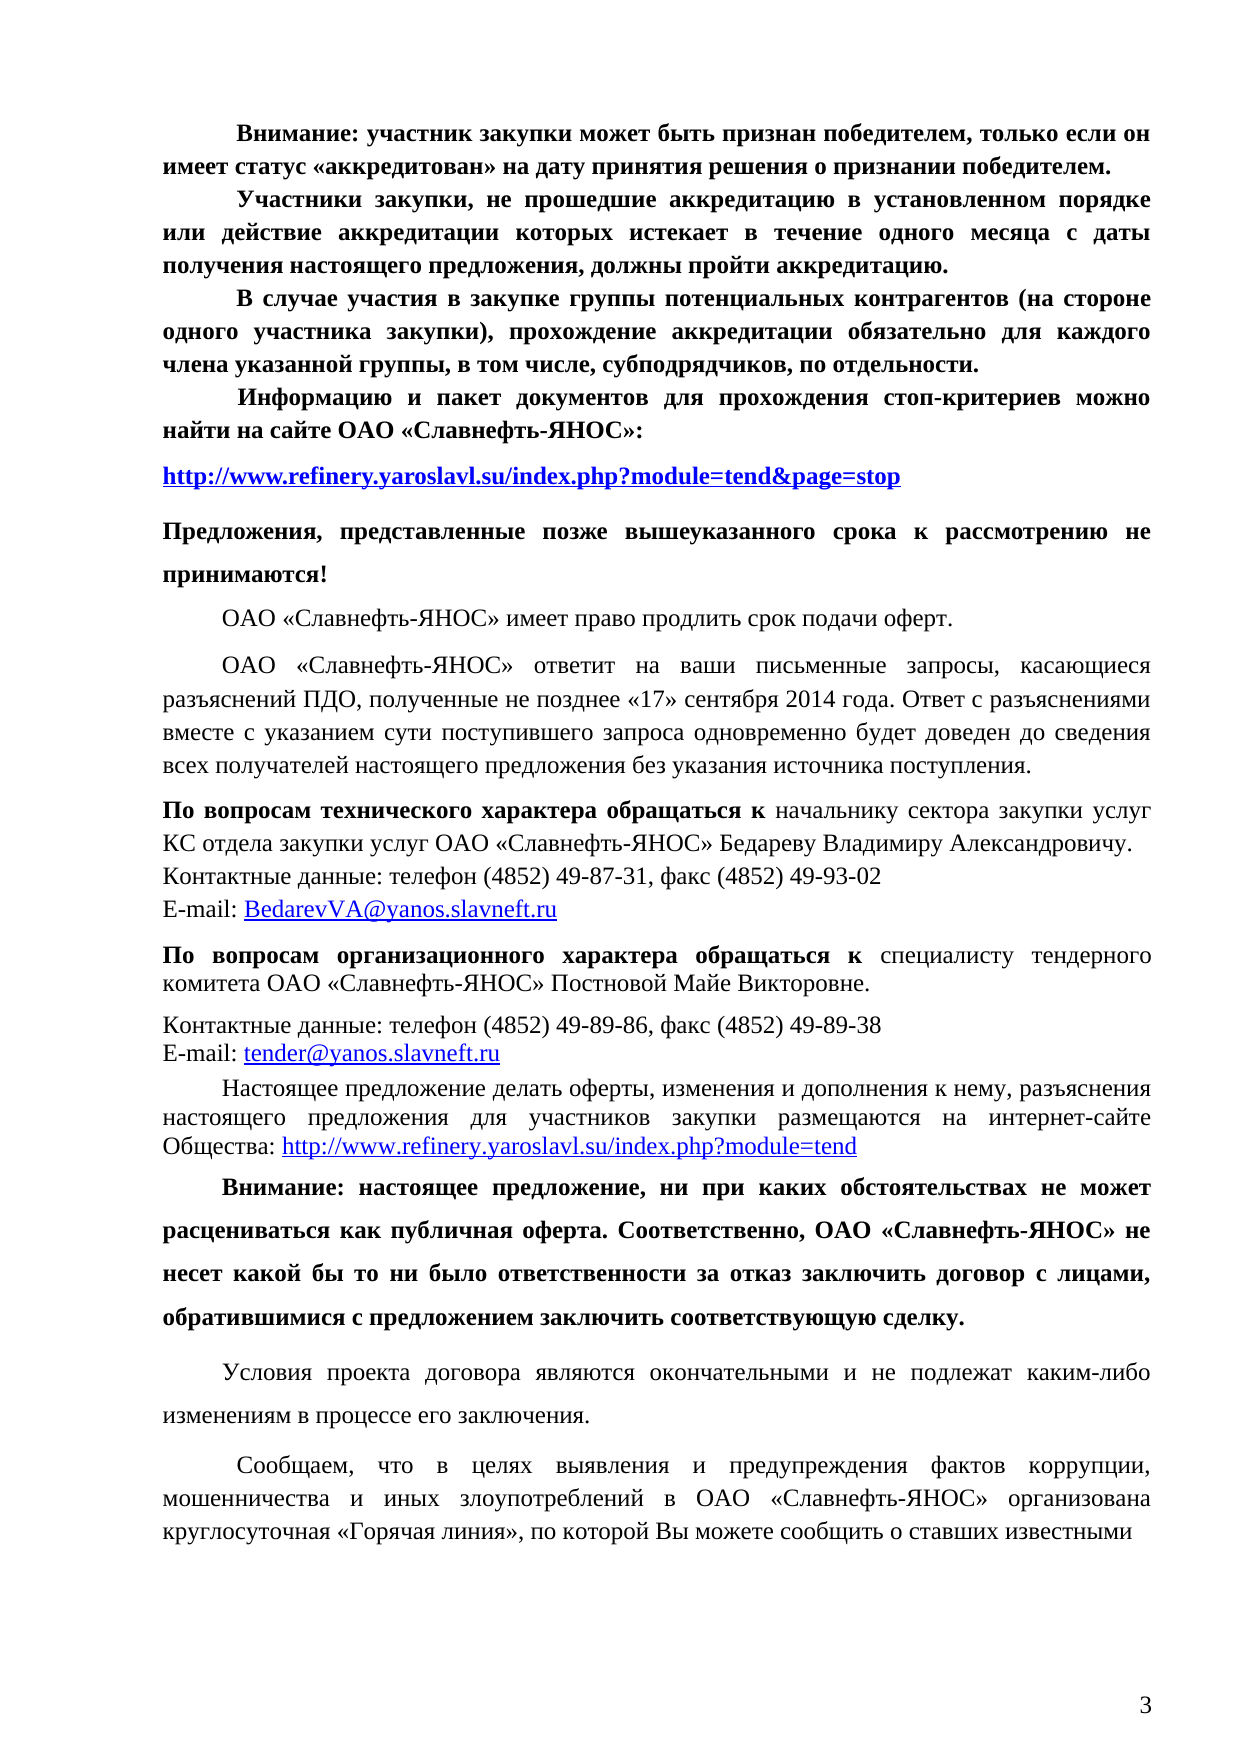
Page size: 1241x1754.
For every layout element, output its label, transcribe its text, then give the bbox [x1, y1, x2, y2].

text ОАО «Славнефть-ЯНОС» имеет право продлить срок подачи оферт. [162, 603, 1152, 631]
text По вопросам технического характера обращаться к начальнику сектора закупки услуг КС отдела закупки услуг ОАО «Славнефть-ЯНОС» Бедареву Владимиру Александровичу. [162, 795, 1152, 857]
text Контактные данные: телефон (4852) 49-89-86, факс (4852) 49-89-38 [162, 1010, 1152, 1038]
text Участники закупки, не прошедшие аккредитацию в установленном порядке или действие аккредитации которых истекает в течение одного месяца с даты получения настоящего предложения, должны пройти аккредитацию. [162, 184, 1152, 279]
text Сообщаем, что в целях выявления и предупреждения фактов коррупции, мошенничества и иных злоупотреблений в ОАО «Славнефть-ЯНОС» организована круглосуточная «Горячая линия», по которой Вы можете сообщить о ставших известными [162, 1450, 1152, 1544]
subtitle Предложения, представленные позже вышеуказанного срока к рассмотрению не принимаются! [162, 516, 1152, 588]
text В случае участия в закупке группы потенциальных контрагентов (на стороне одного участника закупки), прохождение аккредитации обязательно для каждого члена указанной группы, в том числе, субподрядчиков, по отдельности. [162, 283, 1152, 378]
subtitle http://www.refinery.yaroslavl.su/index.php?module=tend&page=stop [162, 461, 1152, 489]
text Условия проекта договора являются окончательными и не подлежат каким-либо изменениям в процессе его заключения. [162, 1357, 1152, 1429]
text E-mail: tender@yanos.slavneft.ru [162, 1038, 1152, 1067]
text По вопросам организационного характера обращаться к специалисту тендерного комитета ОАО «Славнефть-ЯНОС» Постновой Майе Викторовне. [162, 940, 1152, 997]
text Внимание: участник закупки может быть признан победителем, только если он имеет статус «аккредитован» на дату принятия решения о признании победителем. [162, 118, 1152, 180]
text Настоящее предложение делать оферты, изменения и дополнения к нему, разъяснения настоящего предложения для участников закупки размещаются на интернет-сайте Общества: http://www.refinery.yaroslavl.su/index.php?module=tend [162, 1073, 1152, 1160]
text E-mail: BedarevVA@yanos.slavneft.ru [162, 894, 1152, 923]
text Контактные данные: телефон (4852) 49-87-31, факс (4852) 49-93-02 [162, 861, 1152, 890]
text Информацию и пакет документов для прохождения стоп-критериев можно найти на сайте ОАО «Славнефть-ЯНОС»: [162, 382, 1152, 444]
text Внимание: настоящее предложение, ни при каких обстоятельствах не может расцениваться как публичная оферта. Соответственно, ОАО «Славнефть-ЯНОС» не несет какой бы то ни было ответственности за отказ заключить договор с лицами, обратившимися с предложением заключить соответствующую сделку. [162, 1172, 1152, 1330]
text ОАО «Славнефть-ЯНОС» ответит на ваши письменные запросы, касающиеся разъяснений ПДО, полученные не позднее «17» сентября 2014 года. Ответ с разъяснениями вместе с указанием сути поступившего запроса одновременно будет доведен до сведения всех получателей настоящего предложения без указания источника поступления. [162, 651, 1152, 778]
